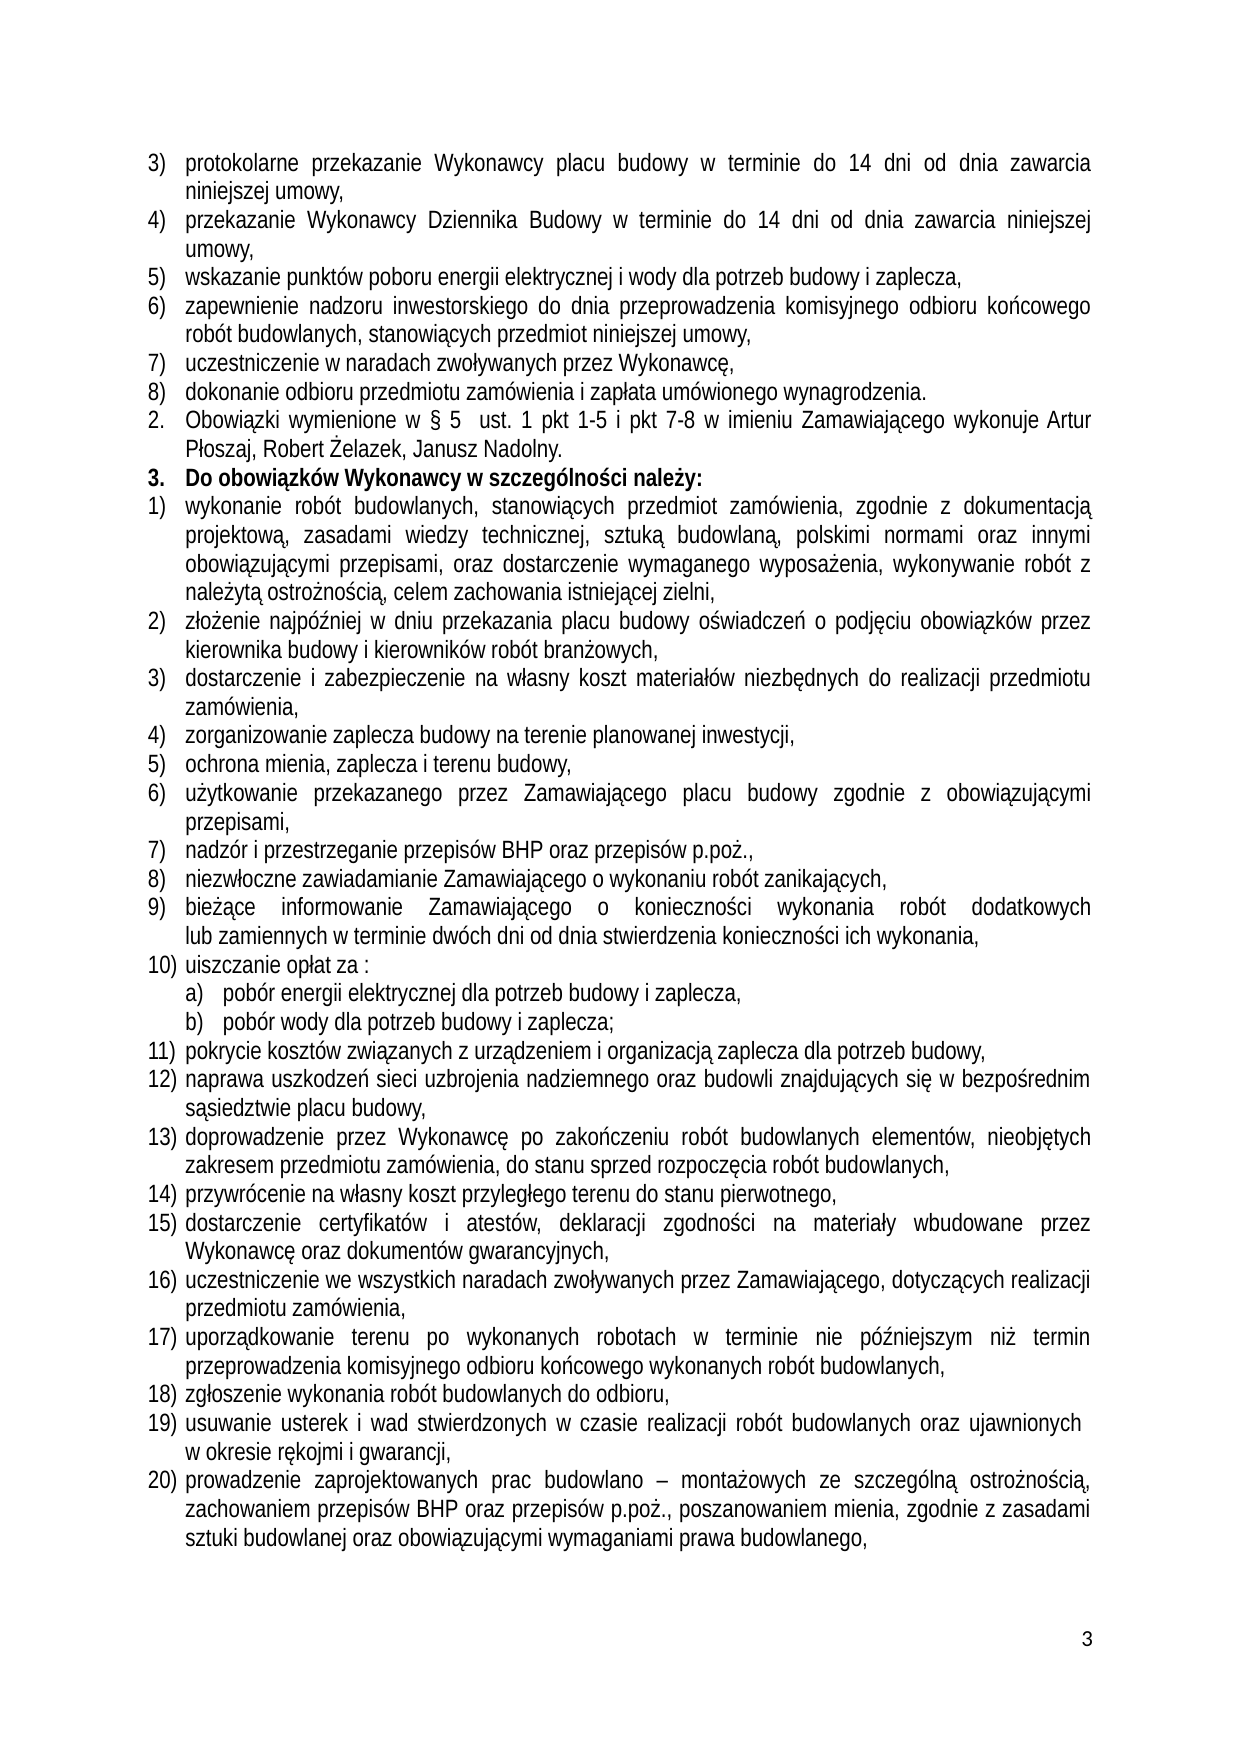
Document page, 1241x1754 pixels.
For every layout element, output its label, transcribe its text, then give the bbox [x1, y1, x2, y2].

list przywrócenie na własny koszt przyległego terenu do stanu pierwotnego, [148, 1179, 1093, 1207]
list niezwłoczne zawiadamianie Zamawiającego o wykonaniu robót zanikających, [148, 864, 1093, 892]
list protokolarne przekazanie Wykonawcy placu budowy w terminie do 14 dni od dnia zawarcia niniejszej umowy, [148, 148, 1093, 205]
list uczestniczenie we wszystkich naradach zwoływanych przez Zamawiającego, dotyczących realizacji przedmiotu zamówienia, [148, 1265, 1093, 1322]
list wykonanie robót budowlanych, stanowiących przedmiot zamówienia, zgodnie z dokumentacją projektową, zasadami wiedzy technicznej, sztuką budowlaną, polskimi normami oraz innymi obowiązującymi przepisami, oraz dostarczenie wymaganego wyposażenia, wykonywanie robót z należytą ostrożnością, celem zachowania istniejącej zielni, [148, 491, 1093, 606]
list uczestniczenie w naradach zwoływanych przez Wykonawcę, [148, 348, 1093, 377]
list zapewnienie nadzoru inwestorskiego do dnia przeprowadzenia komisyjnego odbioru końcowego robót budowlanych, stanowiących przedmiot niniejszej umowy, [148, 291, 1093, 348]
list zgłoszenie wykonania robót budowlanych do odbioru, [148, 1379, 1093, 1408]
list ochrona mienia, zaplecza i terenu budowy, [148, 749, 1093, 778]
list bieżące informowanie Zamawiającego o konieczności wykonania robót dodatkowych lub zamiennych w terminie dwóch dni od dnia stwierdzenia konieczności ich wykonania, [148, 892, 1093, 950]
list pokrycie kosztów związanych z urządzeniem i organizacją zaplecza dla potrzeb budowy, [148, 1036, 1093, 1064]
list dostarczenie certyfikatów i atestów, deklaracji zgodności na materiały wbudowane przez Wykonawcę oraz dokumentów gwarancyjnych, [148, 1207, 1093, 1265]
list przekazanie Wykonawcy Dziennika Budowy w terminie do 14 dni od dnia zawarcia niniejszej umowy, [148, 205, 1093, 262]
list pobór wody dla potrzeb budowy i zaplecza; [185, 1007, 1093, 1036]
list wskazanie punktów poboru energii elektrycznej i wody dla potrzeb budowy i zaplecza, [148, 262, 1093, 291]
list Obowiązki wymienione w § 5 ust. 1 pkt 1-5 i pkt 7-8 w imieniu Zamawiającego wykonuje Artur Płoszaj, Robert Żelazek, Janusz Nadolny. [148, 405, 1093, 463]
list uiszczanie opłat za : [148, 950, 1093, 978]
list doprowadzenie przez Wykonawcę po zakończeniu robót budowlanych elementów, nieobjętych zakresem przedmiotu zamówienia, do stanu sprzed rozpoczęcia robót budowlanych, [148, 1122, 1093, 1179]
list uporządkowanie terenu po wykonanych robotach w terminie nie późniejszym niż termin przeprowadzenia komisyjnego odbioru końcowego wykonanych robót budowlanych, [148, 1322, 1093, 1379]
list Do obowiązków Wykonawcy w szczególności należy: [148, 463, 1093, 491]
list naprawa uszkodzeń sieci uzbrojenia nadziemnego oraz budowli znajdujących się w bezpośrednim sąsiedztwie placu budowy, [148, 1064, 1093, 1122]
list zorganizowanie zaplecza budowy na terenie planowanej inwestycji, [148, 721, 1093, 749]
list usuwanie usterek i wad stwierdzonych w czasie realizacji robót budowlanych oraz ujawnionych w okresie rękojmi i gwarancji, [148, 1408, 1093, 1465]
list dokonanie odbioru przedmiotu zamówienia i zapłata umówionego wynagrodzenia. [148, 377, 1093, 405]
list prowadzenie zaprojektowanych prac budowlano – montażowych ze szczególną ostrożnością, zachowaniem przepisów BHP oraz przepisów p.poż., poszanowaniem mienia, zgodnie z zasadami sztuki budowlanej oraz obowiązującymi wymaganiami prawa budowlanego, [148, 1465, 1093, 1551]
list dostarczenie i zabezpieczenie na własny koszt materiałów niezbędnych do realizacji przedmiotu zamówienia, [148, 663, 1093, 721]
list złożenie najpóźniej w dniu przekazania placu budowy oświadczeń o podjęciu obowiązków przez kierownika budowy i kierowników robót branżowych, [148, 606, 1093, 663]
list nadzór i przestrzeganie przepisów BHP oraz przepisów p.poż., [148, 835, 1093, 864]
list pobór energii elektrycznej dla potrzeb budowy i zaplecza, [185, 978, 1093, 1007]
list użytkowanie przekazanego przez Zamawiającego placu budowy zgodnie z obowiązującymi przepisami, [148, 778, 1093, 835]
